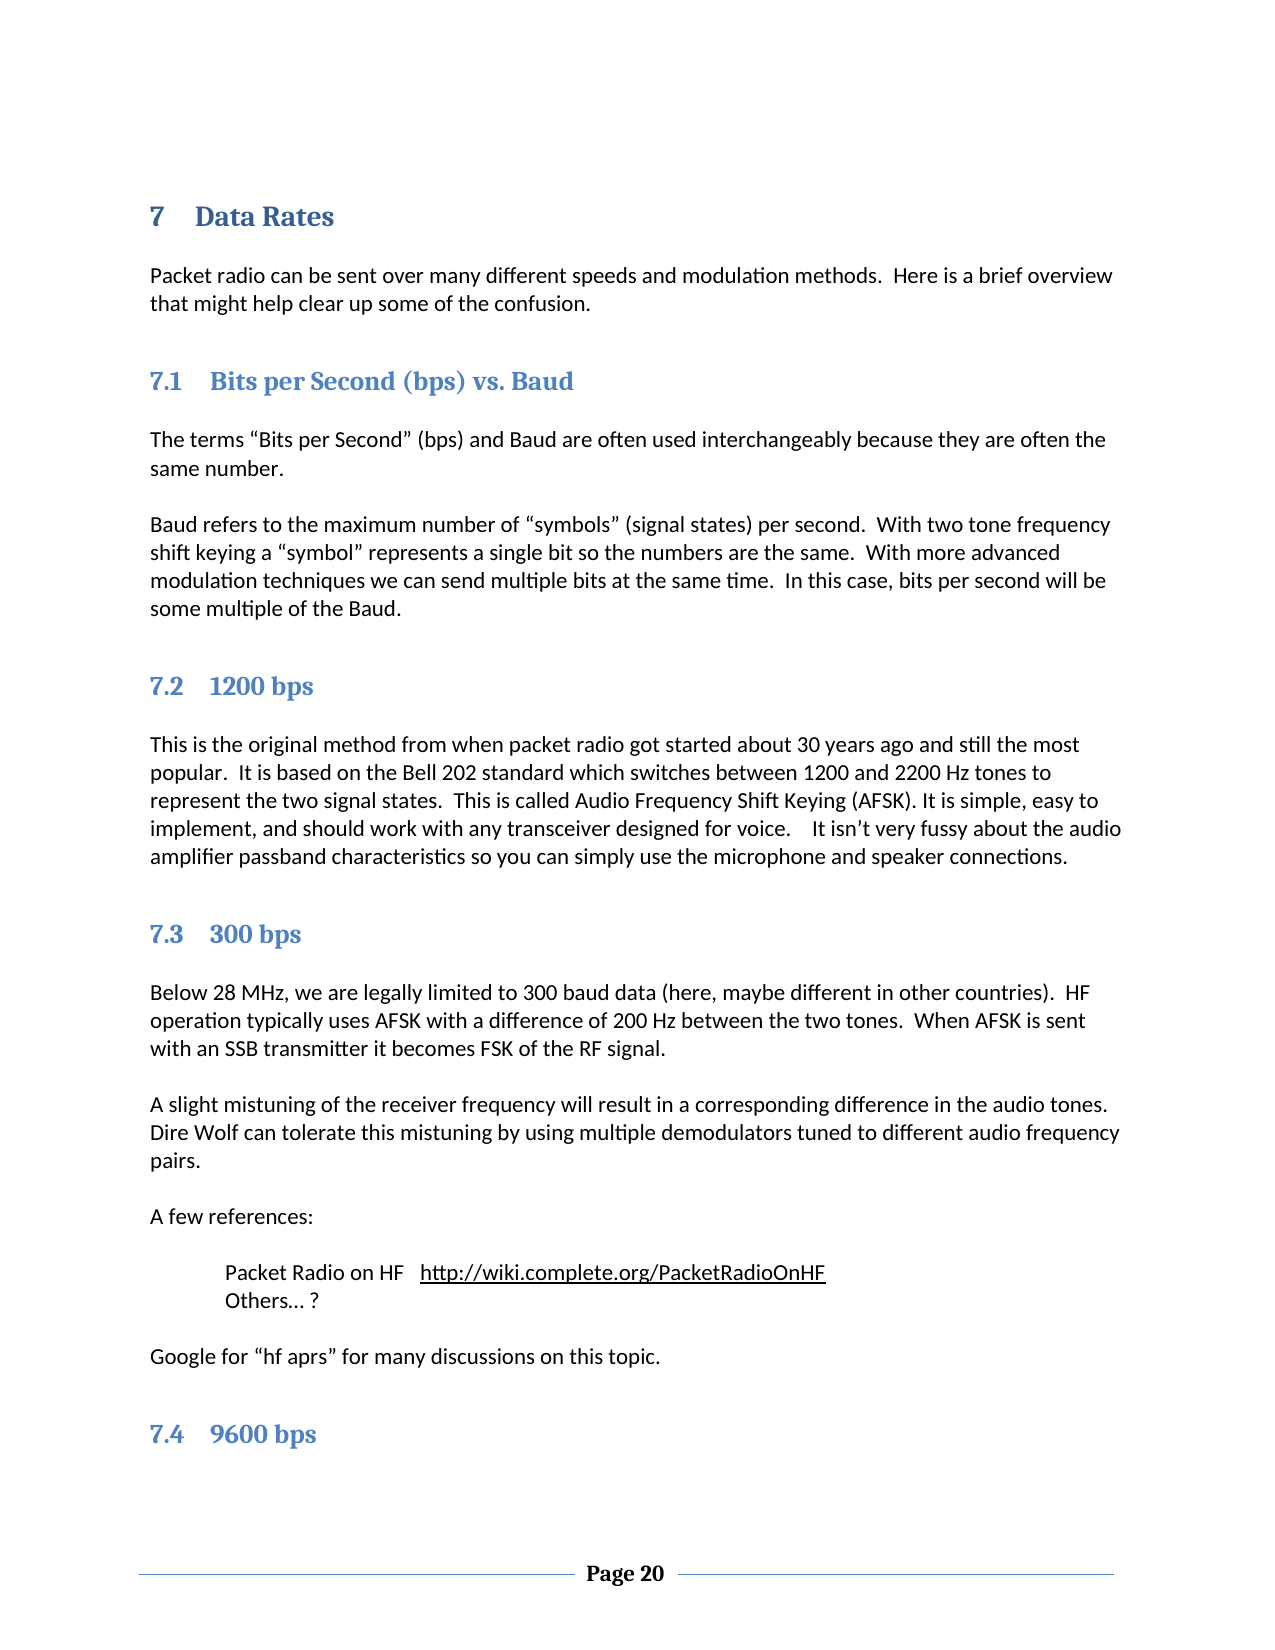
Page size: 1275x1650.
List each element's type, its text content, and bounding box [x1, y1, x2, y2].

text Packet Radio on HF http://wiki.complete.org/PacketRadioOnHF [150, 1258, 1125, 1286]
subtitle Data Rates [150, 200, 1125, 233]
subtitle 9600 bps [150, 1419, 1125, 1450]
text The terms “Bits per Second” (bps) and Baud are often used interchangeably because they are often the same number. [150, 426, 1125, 482]
subtitle 300 bps [150, 919, 1125, 950]
subtitle Bits per Second (bps) vs. Baud [150, 366, 1125, 398]
text A few references: [150, 1202, 1125, 1230]
subtitle 1200 bps [150, 671, 1125, 702]
text This is the original method from when packet radio got started about 30 years ago and still the most popular. It is based on the Bell 202 standard which switches between 1200 and 2200 Hz tones to represent the two signal states. This is called Audio Frequency Shift Keying (AFSK). It is simple, easy to implement, and should work with any transceiver designed for voice. It isn’t very fussy about the audio amplifier passband characteristics so you can simply use the microphone and speaker connections. [150, 730, 1125, 870]
text Others… ? [150, 1286, 1125, 1314]
text Baud refers to the maximum number of “symbols” (signal states) per second. With two tone frequency shift keying a “symbol” represents a single bit so the numbers are the same. With more advanced modulation techniques we can send multiple bits at the same time. In this case, bits per second will be some multiple of the Baud. [150, 510, 1125, 622]
text Packet radio can be sent over many different speeds and modulation methods. Here is a brief overview that might help clear up some of the confusion. [150, 262, 1125, 318]
text Google for “hf aprs” for many discussions on this topic. [150, 1342, 1125, 1370]
text Below 28 MHz, we are legally limited to 300 baud data (here, maybe different in other countries). HF operation typically uses AFSK with a difference of 200 Hz between the two tones. When AFSK is sent with an SSB transmitter it becomes FSK of the RF signal. [150, 978, 1125, 1062]
text A slight mistuning of the receiver frequency will result in a corresponding difference in the audio tones. Dire Wolf can tolerate this mistuning by using multiple demodulators tuned to different audio frequency pairs. [150, 1090, 1125, 1174]
